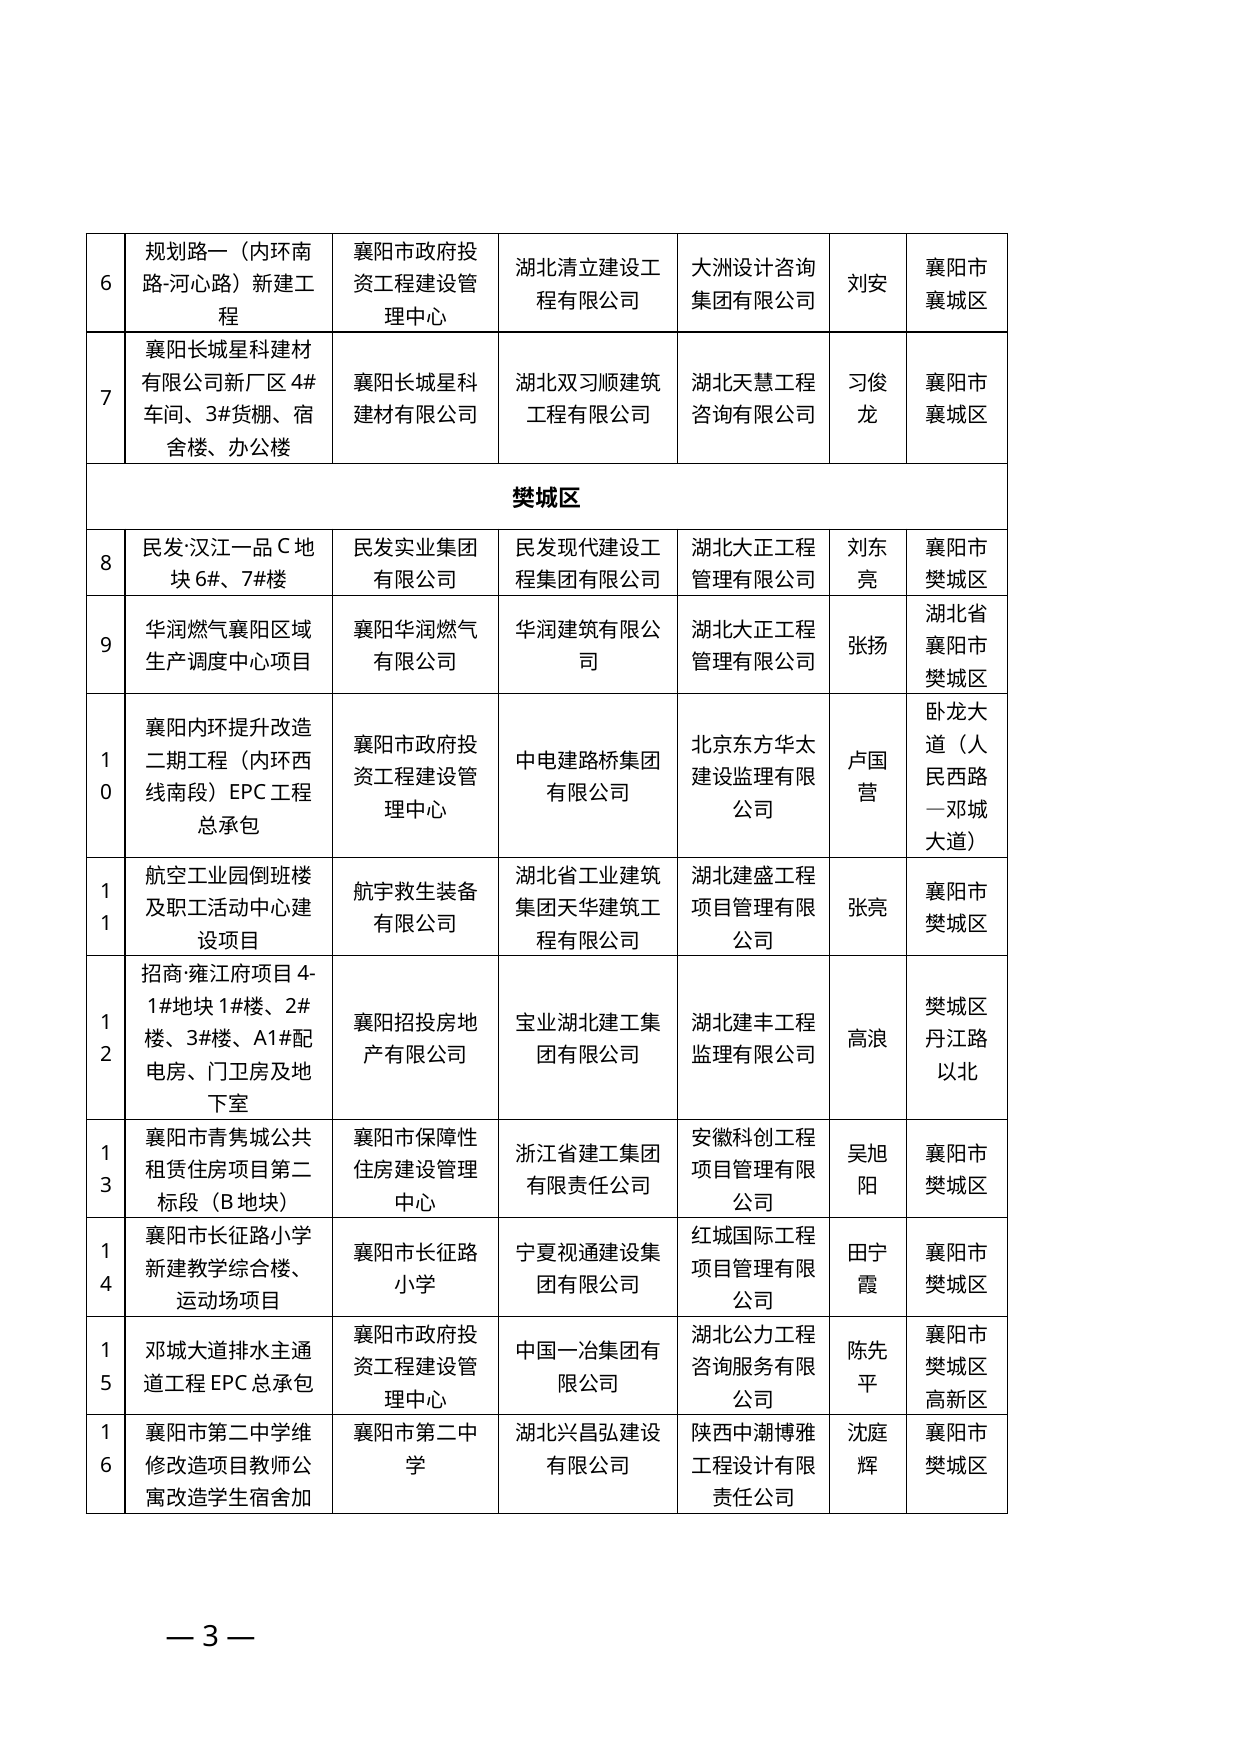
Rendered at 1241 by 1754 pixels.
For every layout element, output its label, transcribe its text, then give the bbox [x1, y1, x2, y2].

table_cell 湖北省襄阳市樊城区 [907, 596, 1007, 693]
table_cell 襄阳市襄城区 [907, 234, 1007, 331]
table_cell 襄阳华润燃气有限公司 [333, 596, 498, 693]
table_cell 刘安 [830, 234, 906, 331]
table_cell 湖北省工业建筑集团天华建筑工程有限公司 [499, 858, 677, 955]
table_cell 华润建筑有限公司 [499, 596, 677, 693]
table_cell 华润燃气襄阳区域生产调度中心项目 [126, 596, 332, 693]
table_cell 襄阳市第二中学 [333, 1415, 498, 1513]
table_cell 民发实业集团有限公司 [333, 530, 498, 594]
table_cell 8 [87, 530, 124, 594]
table_cell 11 [87, 858, 124, 955]
table_cell 9 [87, 596, 124, 693]
table_cell 吴旭阳 [830, 1120, 906, 1217]
table_cell 沈庭辉 [830, 1415, 906, 1513]
table_cell 襄阳市樊城区 [907, 530, 1007, 594]
table_cell 6 [87, 234, 124, 331]
table_cell 10 [87, 694, 124, 857]
table_cell 民发现代建设工程集团有限公司 [499, 530, 677, 594]
table_cell 湖北双习顺建筑工程有限公司 [499, 333, 677, 462]
table_cell 襄阳市长征路小学新建教学综合楼、运动场项目 [126, 1218, 332, 1316]
table_cell 红城国际工程项目管理有限公司 [678, 1218, 829, 1316]
table_cell 襄阳市长征路小学 [333, 1218, 498, 1316]
table_cell 招商·雍江府项目4-1#地块1#楼、2#楼、3#楼、A1#配电房、门卫房及地下室 [126, 956, 332, 1119]
table_cell 宁夏视通建设集团有限公司 [499, 1218, 677, 1316]
table_cell 湖北建丰工程监理有限公司 [678, 956, 829, 1119]
table_cell 襄阳内环提升改造二期工程（内环西线南段）EPC工程总承包 [126, 694, 332, 857]
table_cell 樊城区 [87, 464, 1007, 528]
table_cell 襄阳市青隽城公共租赁住房项目第二标段（B地块） [126, 1120, 332, 1217]
table_cell 田宁霞 [830, 1218, 906, 1316]
table_cell 张亮 [830, 858, 906, 955]
table_cell 湖北清立建设工程有限公司 [499, 234, 677, 331]
table_cell 襄阳长城星科建材有限公司新厂区4#车间、3#货棚、宿舍楼、办公楼 [126, 333, 332, 462]
table_cell 襄阳市樊城区高新区 [907, 1317, 1007, 1414]
table_cell 航空工业园倒班楼及职工活动中心建设项目 [126, 858, 332, 955]
table_cell 16 [87, 1415, 124, 1513]
table_cell 大洲设计咨询集团有限公司 [678, 234, 829, 331]
table_cell 陕西中潮博雅工程设计有限责任公司 [678, 1415, 829, 1513]
table_cell 13 [87, 1120, 124, 1217]
table_cell 樊城区丹江路以北 [907, 956, 1007, 1119]
table_cell 安徽科创工程项目管理有限公司 [678, 1120, 829, 1217]
table_cell 14 [87, 1218, 124, 1316]
table_cell 邓城大道排水主通道工程EPC总承包 [126, 1317, 332, 1414]
table_cell 襄阳市樊城区 [907, 1415, 1007, 1513]
table_cell 湖北大正工程管理有限公司 [678, 530, 829, 594]
table_cell 刘东亮 [830, 530, 906, 594]
table_cell 规划路一（内环南路-河心路）新建工程 [126, 234, 332, 331]
table_cell 湖北公力工程咨询服务有限公司 [678, 1317, 829, 1414]
table_cell 襄阳市樊城区 [907, 1218, 1007, 1316]
table_cell 襄阳长城星科建材有限公司 [333, 333, 498, 462]
table_cell 卢国营 [830, 694, 906, 857]
table_cell 襄阳市保障性住房建设管理中心 [333, 1120, 498, 1217]
table_cell 卧龙大道（人民西路—邓城大道） [907, 694, 1007, 857]
table_cell 陈先平 [830, 1317, 906, 1414]
table_cell 北京东方华太建设监理有限公司 [678, 694, 829, 857]
table_cell 湖北大正工程管理有限公司 [678, 596, 829, 693]
table_cell 襄阳市政府投资工程建设管理中心 [333, 694, 498, 857]
table_cell 浙江省建工集团有限责任公司 [499, 1120, 677, 1217]
table_cell 湖北建盛工程项目管理有限公司 [678, 858, 829, 955]
table_cell 襄阳市樊城区 [907, 1120, 1007, 1217]
table_cell 襄阳市政府投资工程建设管理中心 [333, 234, 498, 331]
table_cell 航宇救生装备有限公司 [333, 858, 498, 955]
table_cell 15 [87, 1317, 124, 1414]
table_cell 中国一冶集团有限公司 [499, 1317, 677, 1414]
table_cell 7 [87, 333, 124, 462]
table_cell 湖北兴昌弘建设有限公司 [499, 1415, 677, 1513]
table_cell 民发·汉江一品C地块6#、7#楼 [126, 530, 332, 594]
table_cell 张扬 [830, 596, 906, 693]
table_cell 襄阳市襄城区 [907, 333, 1007, 462]
table_cell 襄阳招投房地产有限公司 [333, 956, 498, 1119]
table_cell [126, 1415, 332, 1513]
table_cell 襄阳市政府投资工程建设管理中心 [333, 1317, 498, 1414]
table_cell 高浪 [830, 956, 906, 1119]
table_cell 湖北天慧工程咨询有限公司 [678, 333, 829, 462]
table_cell 习俊龙 [830, 333, 906, 462]
table_cell 宝业湖北建工集团有限公司 [499, 956, 677, 1119]
table_cell 襄阳市樊城区 [907, 858, 1007, 955]
table_cell 12 [87, 956, 124, 1119]
table_cell 中电建路桥集团有限公司 [499, 694, 677, 857]
